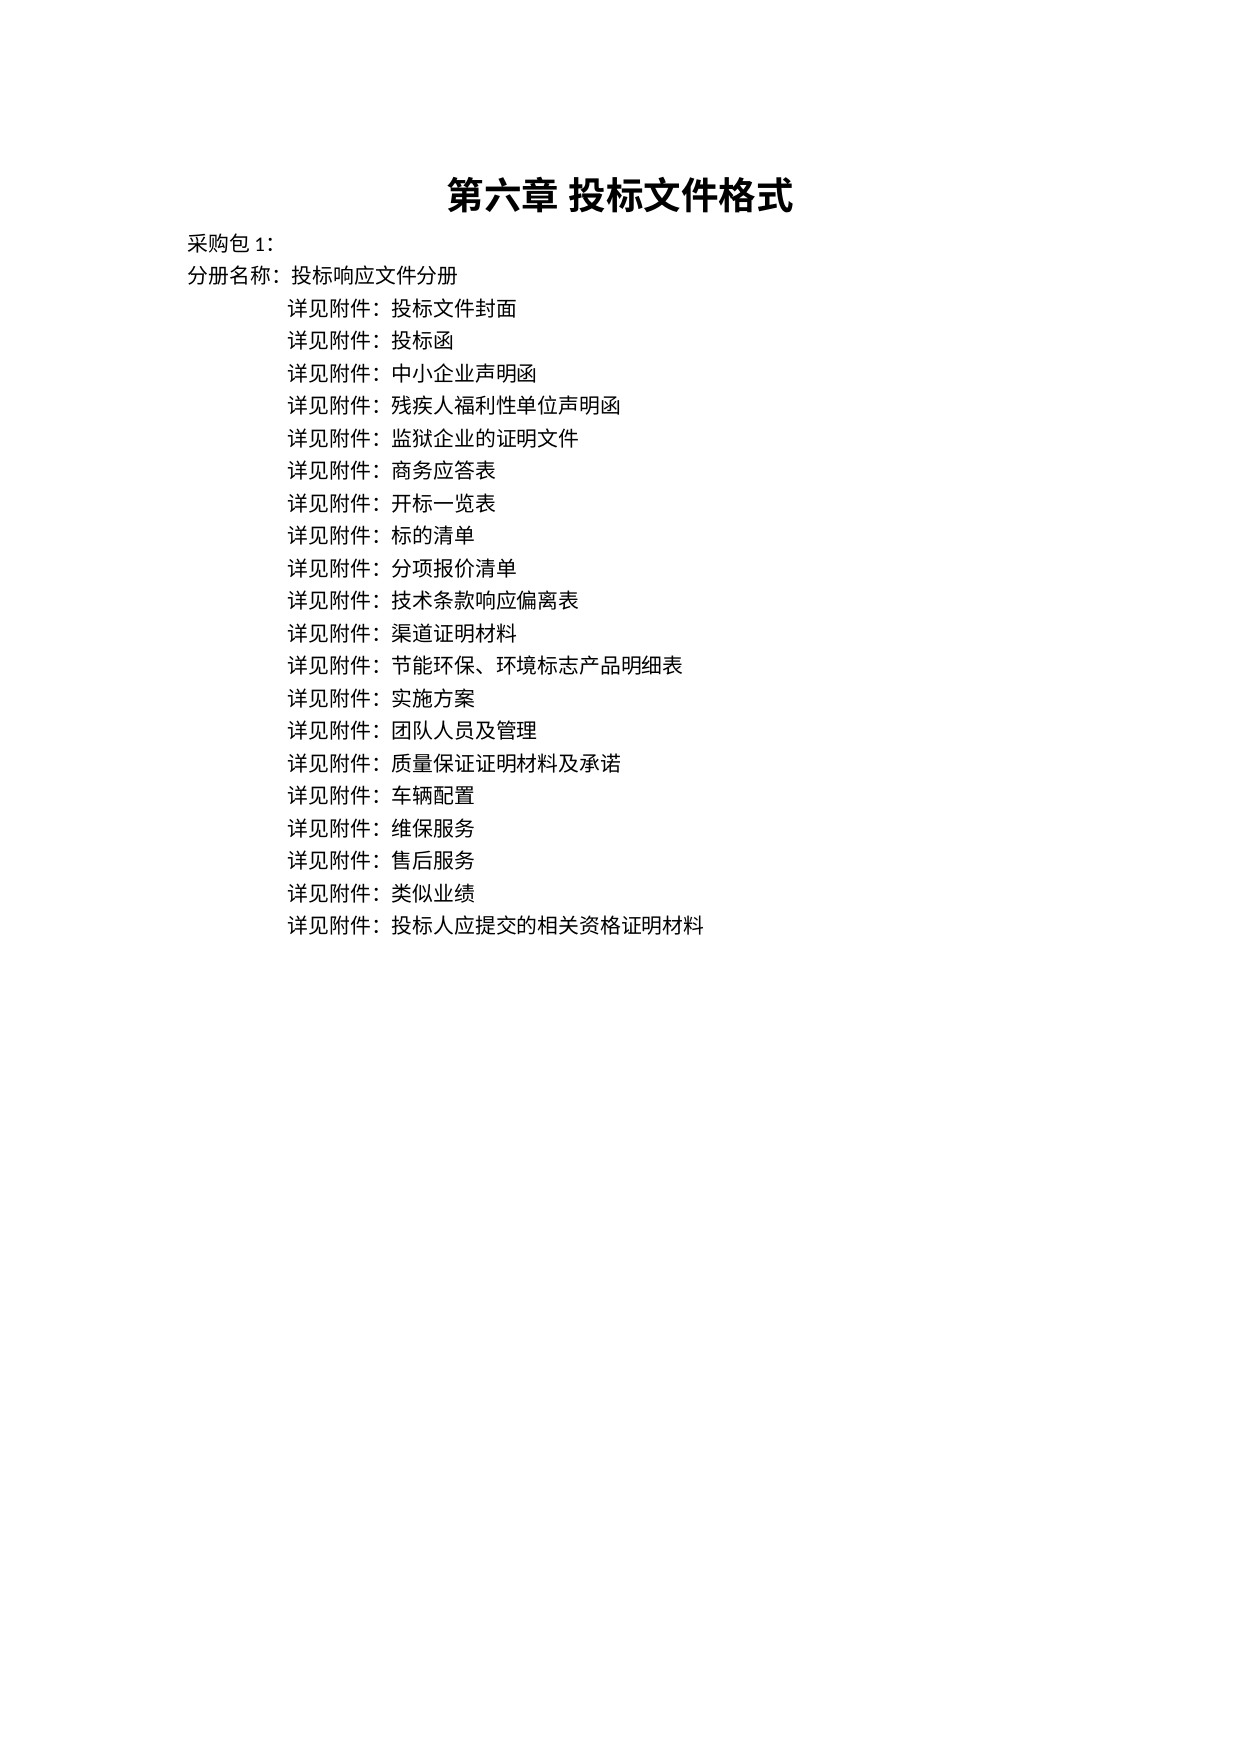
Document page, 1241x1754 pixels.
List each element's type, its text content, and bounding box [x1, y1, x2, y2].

text 分册名称：投标响应文件分册 [187, 259, 1053, 292]
text 详见附件：开标一览表 [187, 487, 1053, 519]
text 采购包1： [187, 227, 1053, 259]
text 详见附件：监狱企业的证明文件 [187, 422, 1053, 454]
text 详见附件：车辆配置 [187, 779, 1053, 812]
text 详见附件：技术条款响应偏离表 [187, 584, 1053, 617]
text 详见附件：质量保证证明材料及承诺 [187, 747, 1053, 779]
text 详见附件：标的清单 [187, 519, 1053, 552]
text 详见附件：节能环保、环境标志产品明细表 [187, 649, 1053, 682]
text 详见附件：分项报价清单 [187, 552, 1053, 584]
text 详见附件：投标函 [187, 324, 1053, 357]
text 详见附件：实施方案 [187, 682, 1053, 714]
text 详见附件：商务应答表 [187, 454, 1053, 487]
text 详见附件：中小企业声明函 [187, 357, 1053, 389]
text 详见附件：类似业绩 [187, 877, 1053, 909]
text 详见附件：投标文件封面 [187, 292, 1053, 324]
text 第六章 投标文件格式 [187, 162, 1053, 227]
text 详见附件：售后服务 [187, 844, 1053, 877]
text 详见附件：投标人应提交的相关资格证明材料 [187, 909, 1053, 942]
text 详见附件：渠道证明材料 [187, 617, 1053, 649]
text 详见附件：维保服务 [187, 812, 1053, 844]
text 详见附件：团队人员及管理 [187, 714, 1053, 747]
text 详见附件：残疾人福利性单位声明函 [187, 389, 1053, 422]
